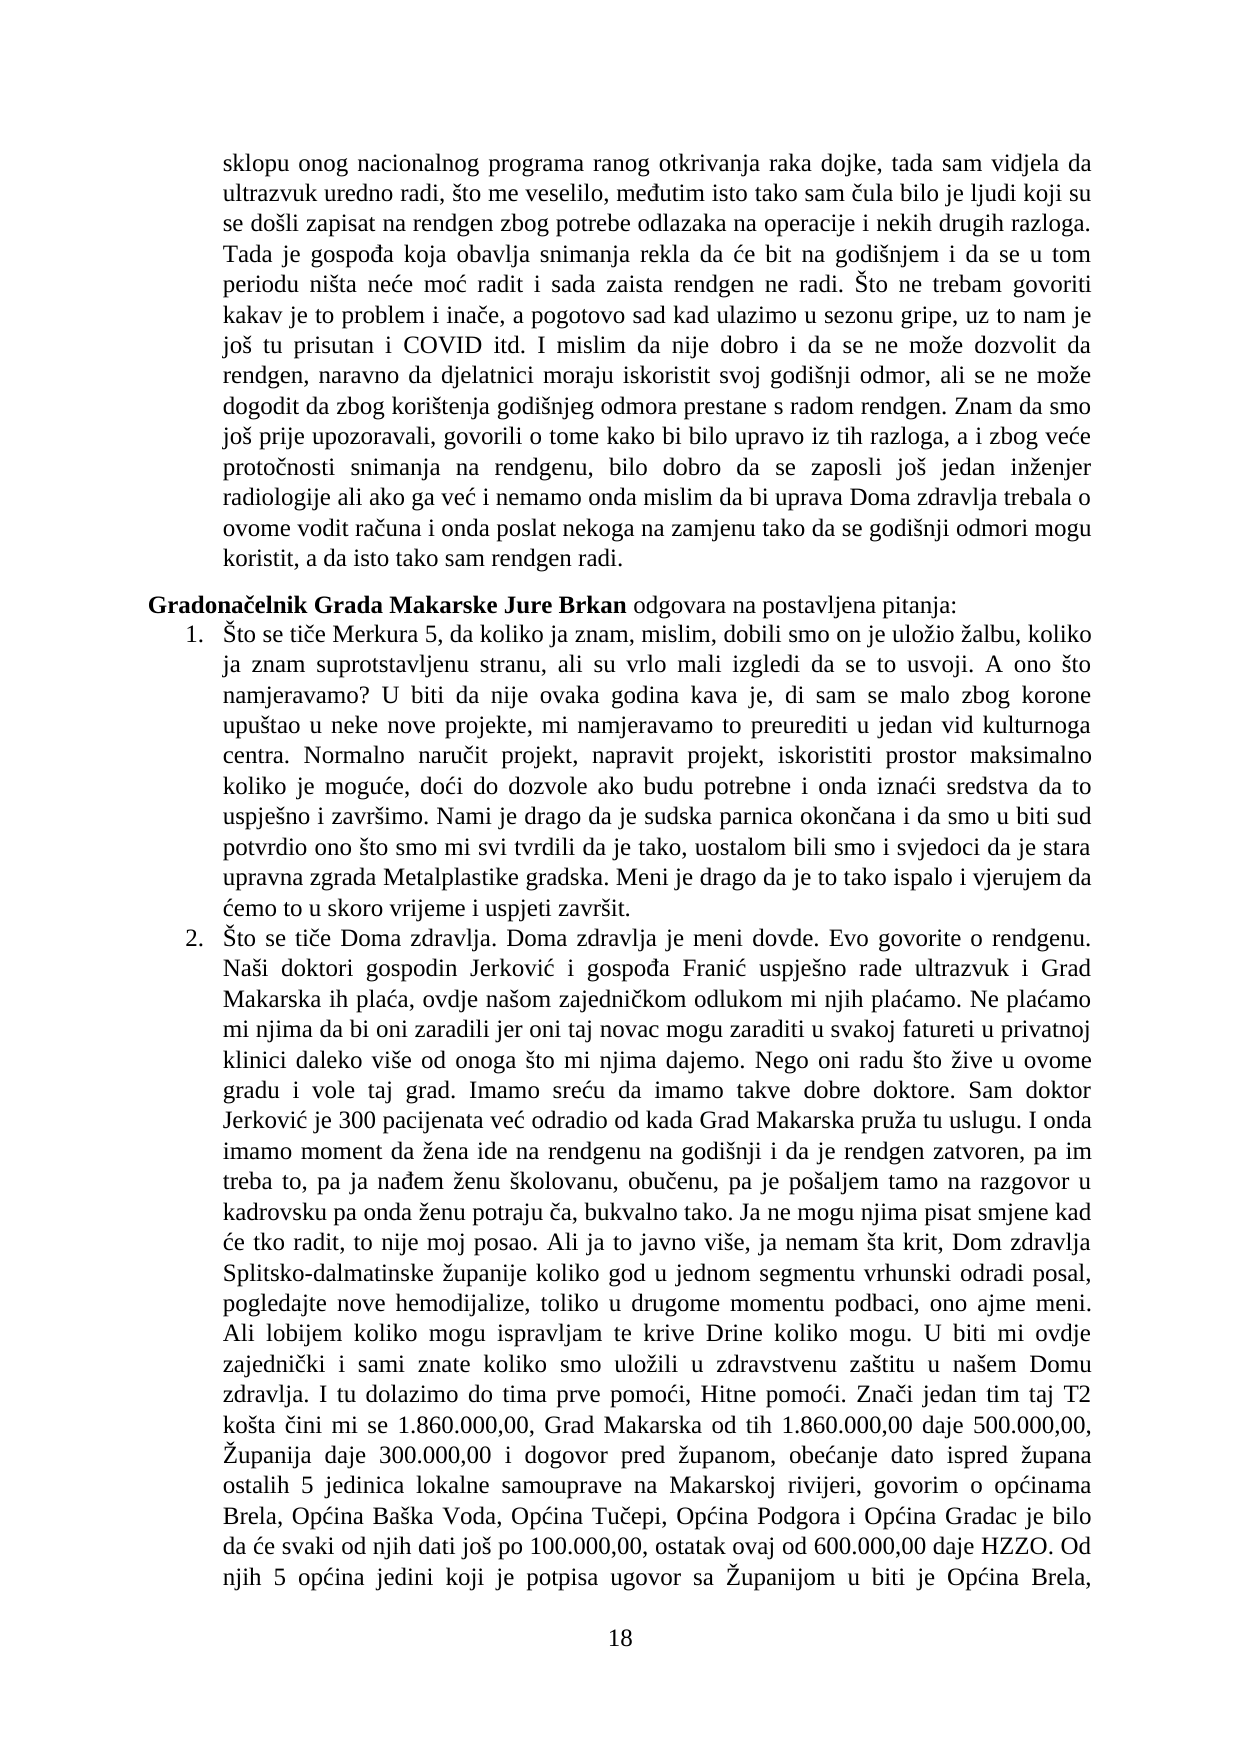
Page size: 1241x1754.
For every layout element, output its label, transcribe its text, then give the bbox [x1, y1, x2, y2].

text Gradonačelnik Grada Makarske Jure Brkan odgovara na postavljena pitanja: [148, 590, 1093, 619]
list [185, 148, 1093, 572]
list Što se tiče Merkura 5, da koliko ja znam, mislim, dobili smo on je uložio žalbu, koliko ja znam suprotstavljenu stranu, ali su vrlo mali izgledi da se to usvoji. A ono što namjeravamo? U biti da nije ovaka godina kava je, di sam se malo zbog korone upuštao u neke nove projekte, mi namjeravamo to preurediti u jedan vid kulturnoga centra. Normalno naručit projekt, napravit projekt, iskoristiti prostor maksimalno koliko je moguće, doći do dozvole ako budu potrebne i onda iznaći sredstva da to uspješno i završimo. Nami je drago da je sudska parnica okončana i da smo u biti sud potvrdio ono što smo mi svi tvrdili da je tako, uostalom bili smo i svjedoci da je stara upravna zgrada Metalplastike gradska. Meni je drago da je to tako ispalo i vjerujem da ćemo to u skoro vrijeme i uspjeti završit. [185, 619, 1093, 921]
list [185, 923, 1093, 1591]
